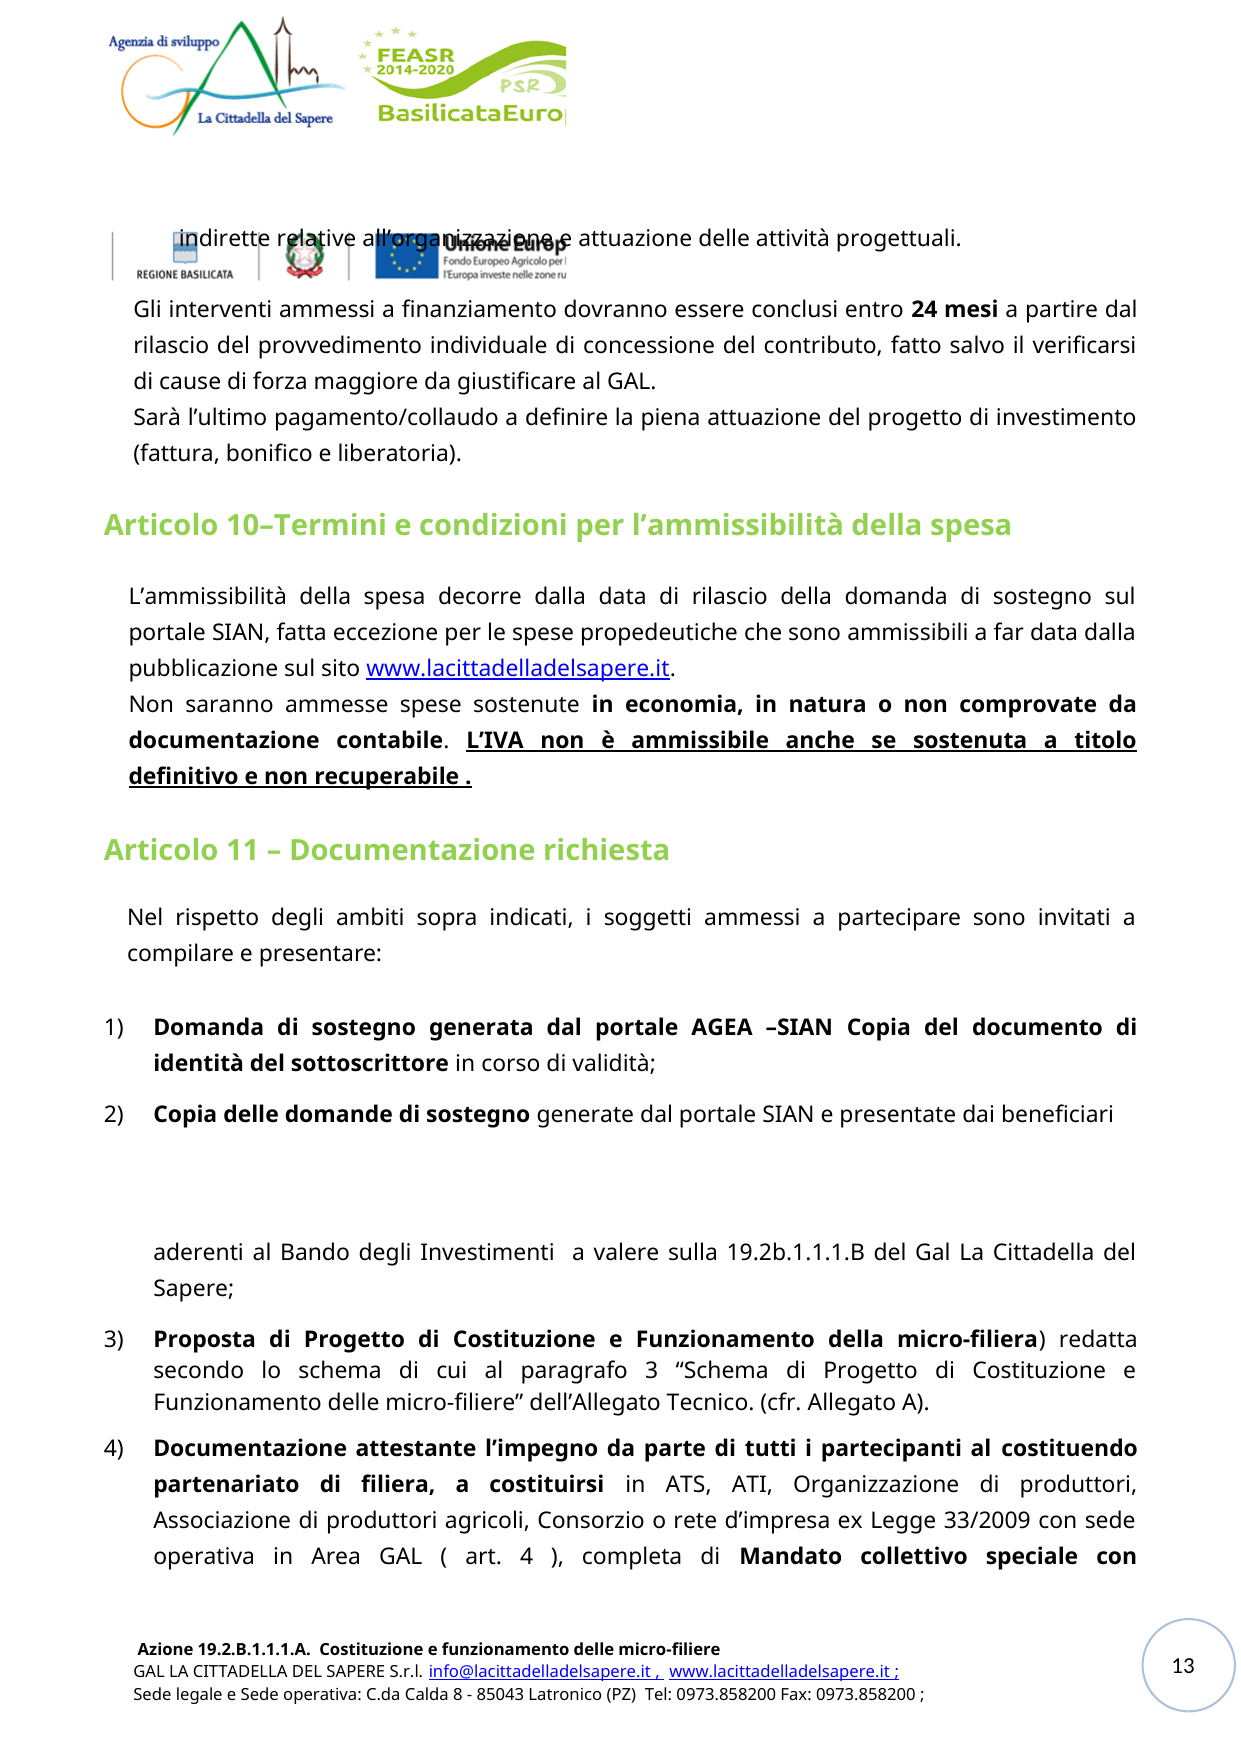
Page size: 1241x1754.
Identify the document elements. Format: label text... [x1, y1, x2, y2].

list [141, 222, 1138, 253]
text L’ammissibilità della spesa decorre dalla data di rilascio della domanda di sostegno sul portale SIAN, fatta eccezione per le spese propedeutiche che sono ammissibili a far data dalla pubblicazione sul sito www.lacittadelladelsapere.it. [128, 580, 1138, 683]
subtitle Articolo 10–Termini e condizioni per l’ammissibilità della spesa [103, 504, 1138, 544]
text Sarà l’ultimo pagamento/collaudo a definire la piena attuazione del progetto di investimento (fattura, bonifico e liberatoria). [133, 401, 1138, 468]
text Gli interventi ammessi a finanziamento dovranno essere conclusi entro 24 mesi a partire dal rilascio del provvedimento individuale di concessione del contributo, fatto salvo il verificarsi di cause di forza maggiore da giustificare al GAL. [133, 293, 1138, 397]
list aderenti al Bando degli Investimenti a valere sulla 19.2b.1.1.1.B del Gal La Cittadella del Sapere; [153, 1236, 1138, 1303]
list Proposta di Progetto di Costituzione e Funzionamento della micro-filiera) redatta secondo lo schema di cui al paragrafo 3 “Schema di Progetto di Costituzione e Funzionamento delle micro-filiere” dell’Allegato Tecnico. (cfr. Allegato A). [103, 1323, 1138, 1417]
text Nel rispetto degli ambiti sopra indicati, i soggetti ammessi a partecipare sono invitati a compilare e presentare: [127, 901, 1138, 968]
list Copia delle domande di sostegno generate dal portale SIAN e presentate dai beneficiari [103, 1098, 1138, 1129]
text Non saranno ammesse spese sostenute in economia, in natura o non comprovate da documentazione contabile. L’IVA non è ammissibile anche se sostenuta a titolo definitivo e non recuperabile . [128, 688, 1138, 791]
list Domanda di sostegno generata dal portale AGEA –SIAN Copia del documento di identità del sottoscrittore in corso di validità; [103, 1011, 1138, 1078]
picture [103, 14, 567, 294]
subtitle Articolo 11 – Documentazione richiesta [103, 830, 1138, 869]
